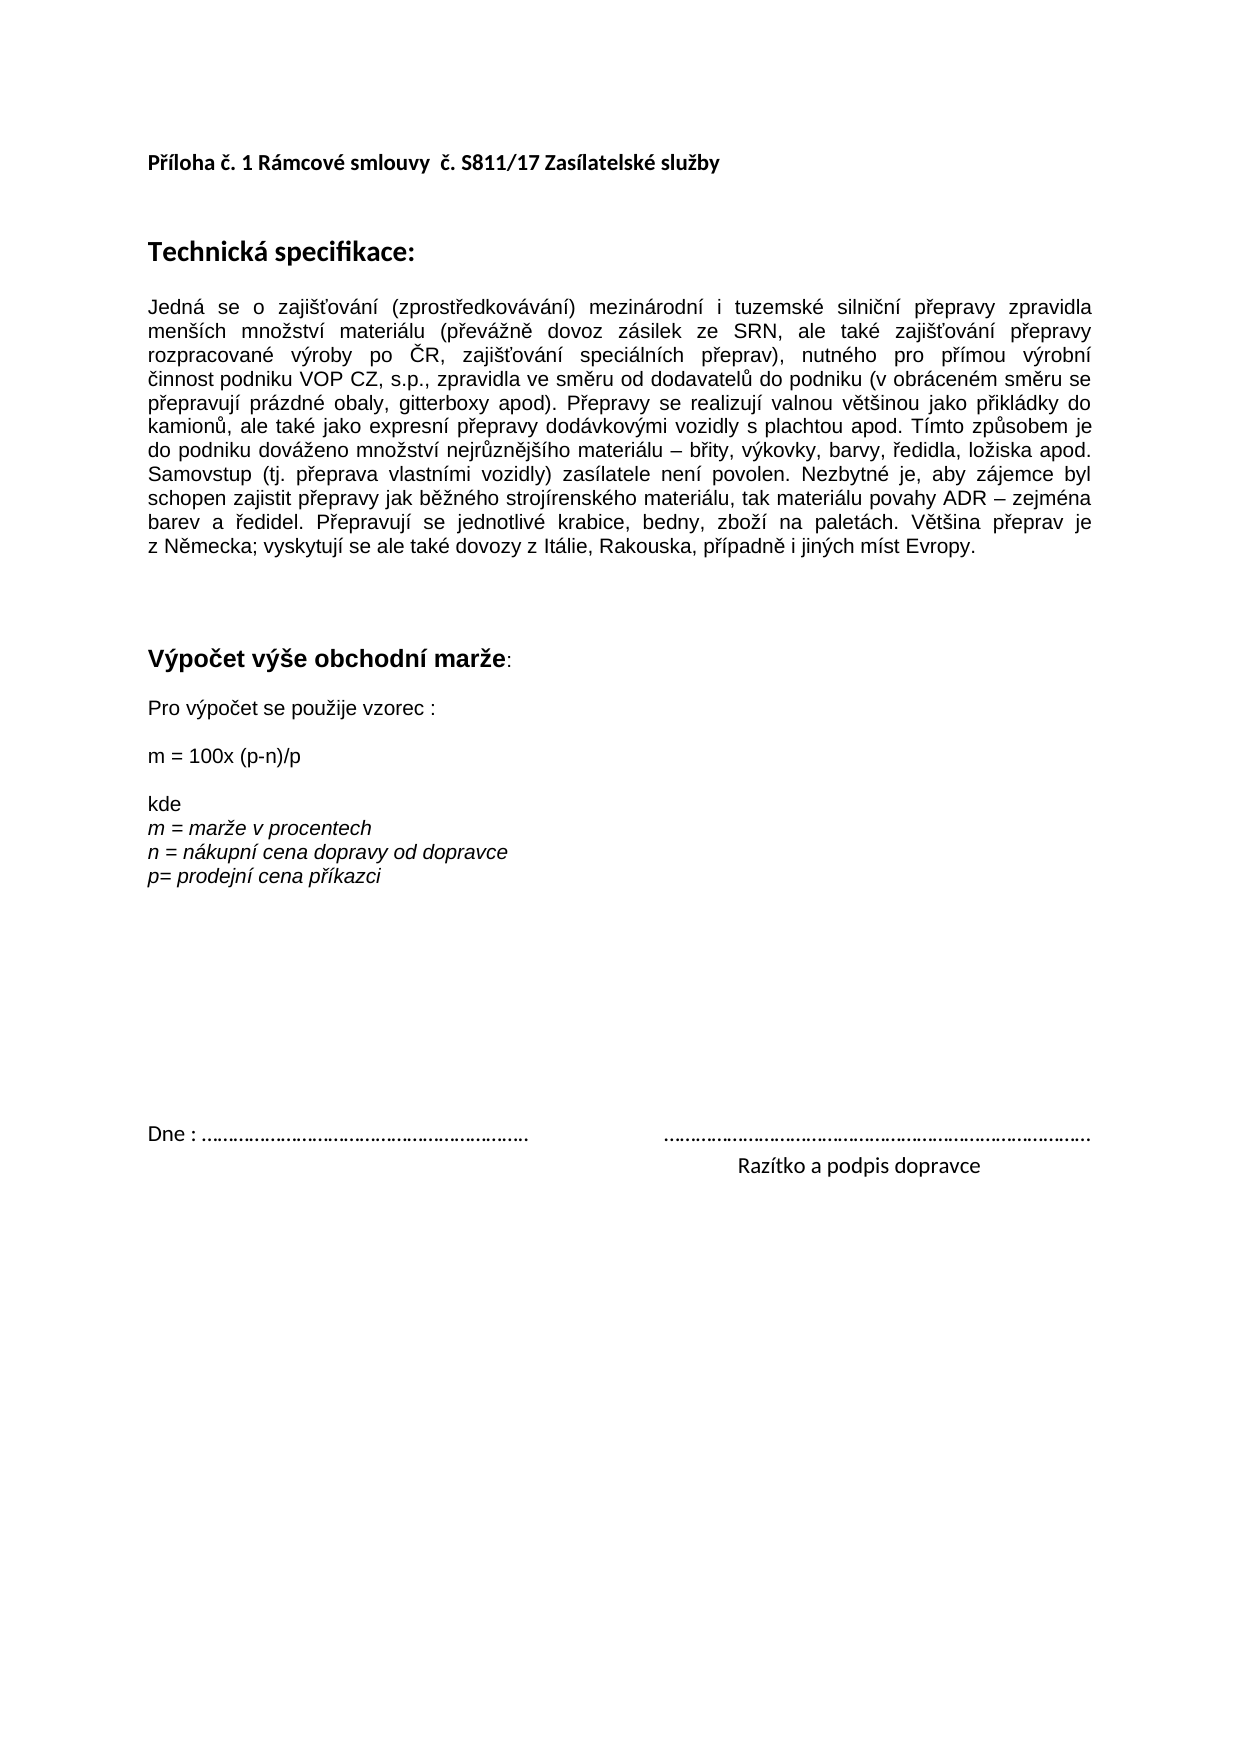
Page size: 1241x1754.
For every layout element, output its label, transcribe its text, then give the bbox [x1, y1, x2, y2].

text Jedná se o zajišťování (zprostředkovávání) mezinárodní i tuzemské silniční přepravy zpravidla menších množství materiálu (převážně dovoz zásilek ze SRN, ale také zajišťování přepravy rozpracované výroby po ČR, zajišťování speciálních přeprav), nutného pro přímou výrobní činnost podniku VOP CZ, s.p., zpravidla ve směru od dodavatelů do podniku (v obráceném směru se přepravují prázdné obaly, gitterboxy apod). Přepravy se realizují valnou většinou jako přikládky do kamionů, ale také jako expresní přepravy dodávkovými vozidly s plachtou apod. Tímto způsobem je do podniku dováženo množství nejrůznějšího materiálu – břity, výkovky, barvy, ředidla, ložiska apod. Samovstup (tj. přeprava vlastními vozidly) zasílatele není povolen. Nezbytné je, aby zájemce byl schopen zajistit přepravy jak běžného strojírenského materiálu, tak materiálu povahy ADR – zejména barev a ředidel. Přepravují se jednotlivé krabice, bedny, zboží na paletách. Většina přeprav je z Německa; vyskytují se ale také dovozy z Itálie, Rakouska, případně i jiných míst Evropy. [148, 294, 1093, 558]
text kde [148, 792, 1093, 816]
text m = 100x (p-n)/p [148, 744, 1093, 768]
text n = nákupní cena dopravy od dopravce [148, 840, 1093, 864]
text Výpočet výše obchodní marže: [148, 643, 1093, 672]
text m = marže v procentech [148, 816, 1093, 840]
text Technická specifikace: [148, 233, 1093, 268]
text p= prodejní cena příkazci [148, 864, 1093, 888]
text Razítko a podpis dopravce [148, 1151, 1093, 1179]
text Dne : …………………………………………………….. ……………………………………………………………………… [148, 1119, 1093, 1147]
text Příloha č. 1 Rámcové smlouvy č. S811/17 Zasílatelské služby [148, 148, 1093, 176]
text Pro výpočet se použije vzorec : [148, 696, 1093, 720]
